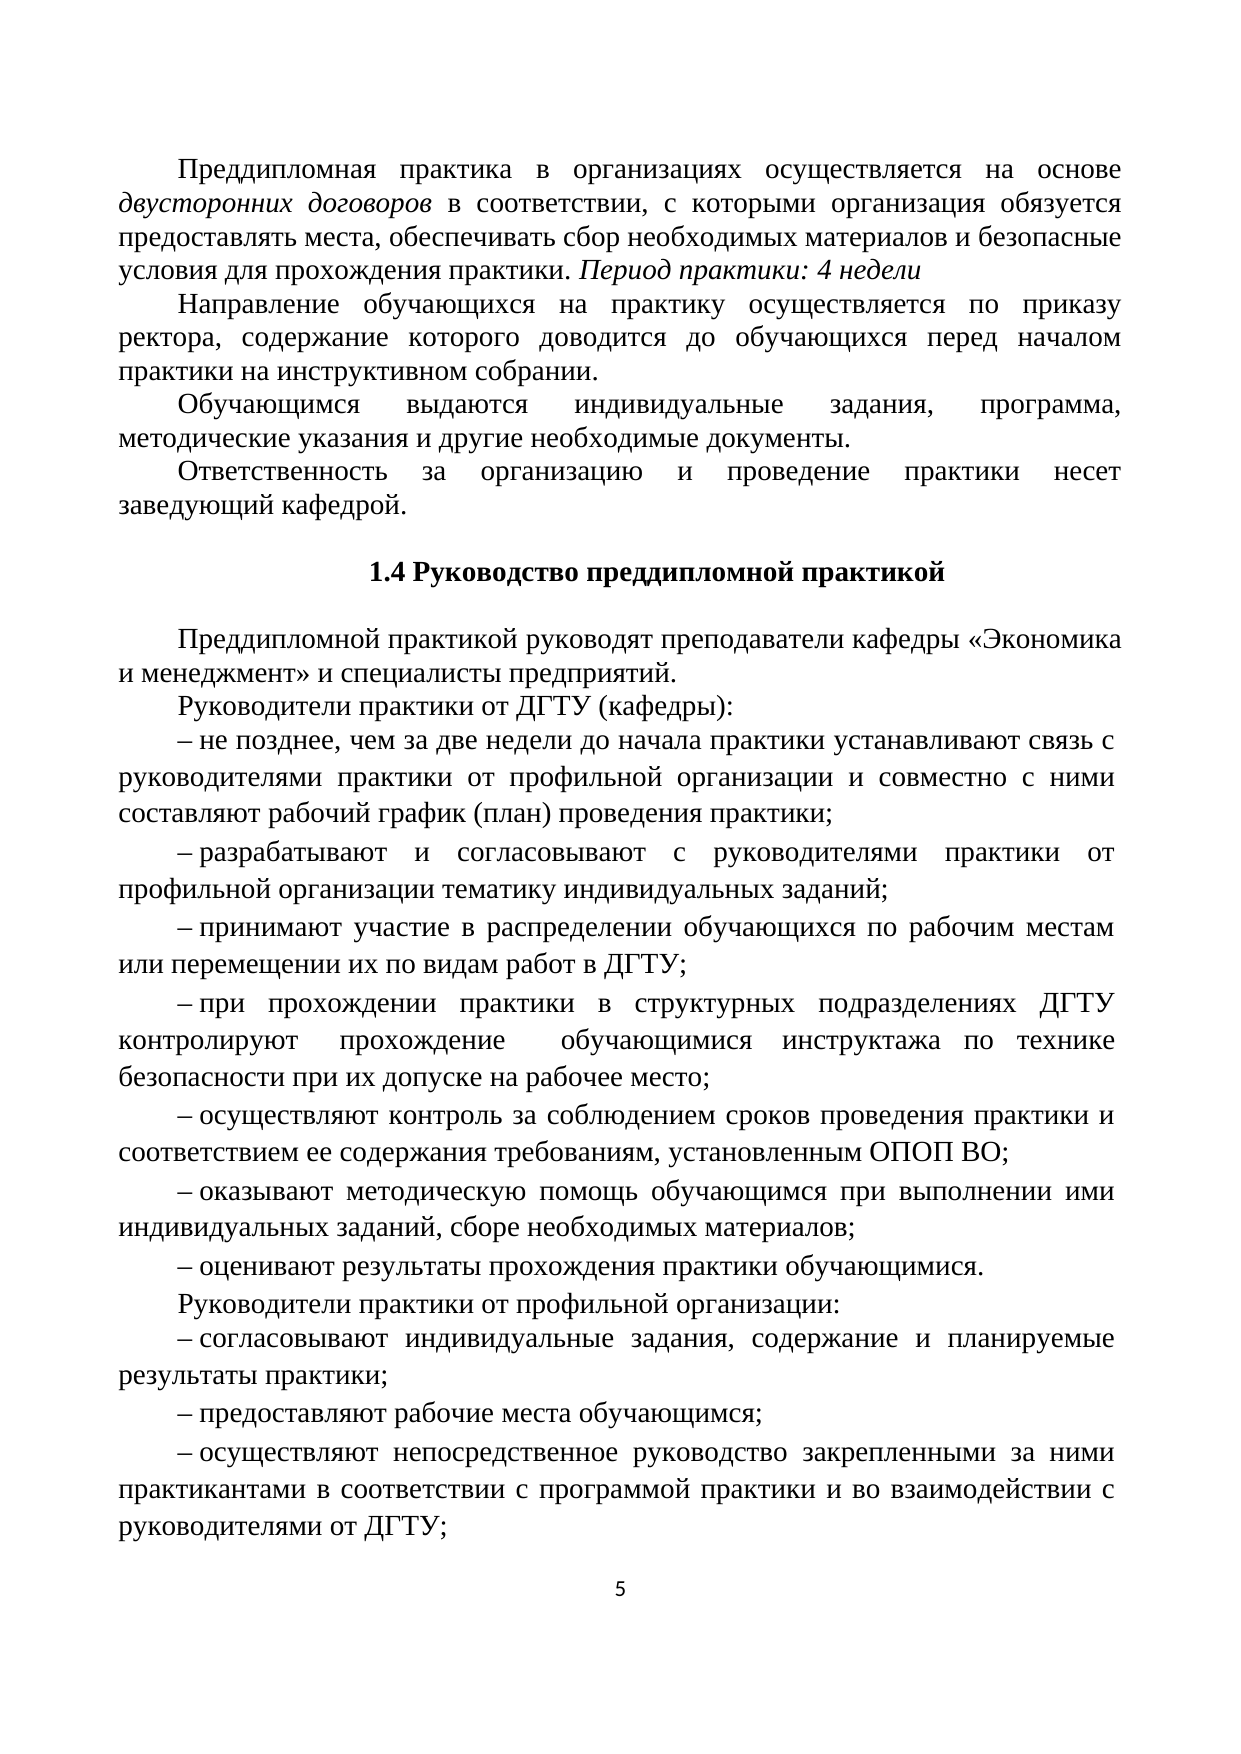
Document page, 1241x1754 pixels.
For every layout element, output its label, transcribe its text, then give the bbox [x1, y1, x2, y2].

text Ответственность за организацию и проведение практики несет заведующий кафедрой. [118, 453, 1122, 521]
text Руководители практики от профильной организации: [118, 1287, 1116, 1320]
list принимают участие в распределении обучающихся по рабочим местам или перемещении их по видам работ в ДГТУ; [118, 909, 1116, 980]
list не позднее, чем за две недели до начала практики устанавливают связь с руководителями практики от профильной организации и совместно с ними составляют рабочий график (план) проведения практики; [118, 722, 1116, 829]
list разрабатывают и согласовывают с руководителями практики от профильной организации тематику индивидуальных заданий; [118, 834, 1116, 904]
list согласовывают индивидуальные задания, содержание и планируемые результаты практики; [118, 1320, 1116, 1391]
list осуществляют непосредственное руководство закрепленными за ними практикантами в соответствии с программой практики и во взаимодействии с руководителями от ДГТУ; [118, 1434, 1116, 1541]
text Направление обучающихся на практику осуществляется по приказу ректора, содержание которого доводится до обучающихся перед началом практики на инструктивном собрании. [118, 286, 1122, 386]
text 1.4 Руководство преддипломной практикой [118, 554, 1122, 588]
list оказывают методическую помощь обучающимся при выполнении ими индивидуальных заданий, сборе необходимых материалов; [118, 1173, 1116, 1243]
text Преддипломная практика в организациях осуществляется на основе двусторонних договоров в соответствии, с которыми организация обязуется предоставлять места, обеспечивать сбор необходимых материалов и безопасные условия для прохождения практики. Период практики: 4 недели [118, 152, 1122, 286]
text Обучающимся выдаются индивидуальные задания, программа, методические указания и другие необходимые документы. [118, 386, 1122, 453]
text Руководители практики от ДГТУ (кафедры): [118, 688, 1116, 722]
list осуществляют контроль за соблюдением сроков проведения практики и соответствием ее содержания требованиям, установленным ОПОП ВО; [118, 1097, 1116, 1168]
list оценивают результаты прохождения практики обучающимися. [118, 1248, 1116, 1282]
list предоставляют рабочие места обучающимся; [118, 1396, 1116, 1429]
list при прохождении практики в структурных подразделениях ДГТУ контролируют прохождение обучающимися инструктажа по технике безопасности при их допуске на рабочее место; [118, 985, 1116, 1092]
text Преддипломной практикой руководят преподаватели кафедры «Экономика и менеджмент» и специалисты предприятий. [118, 621, 1122, 688]
